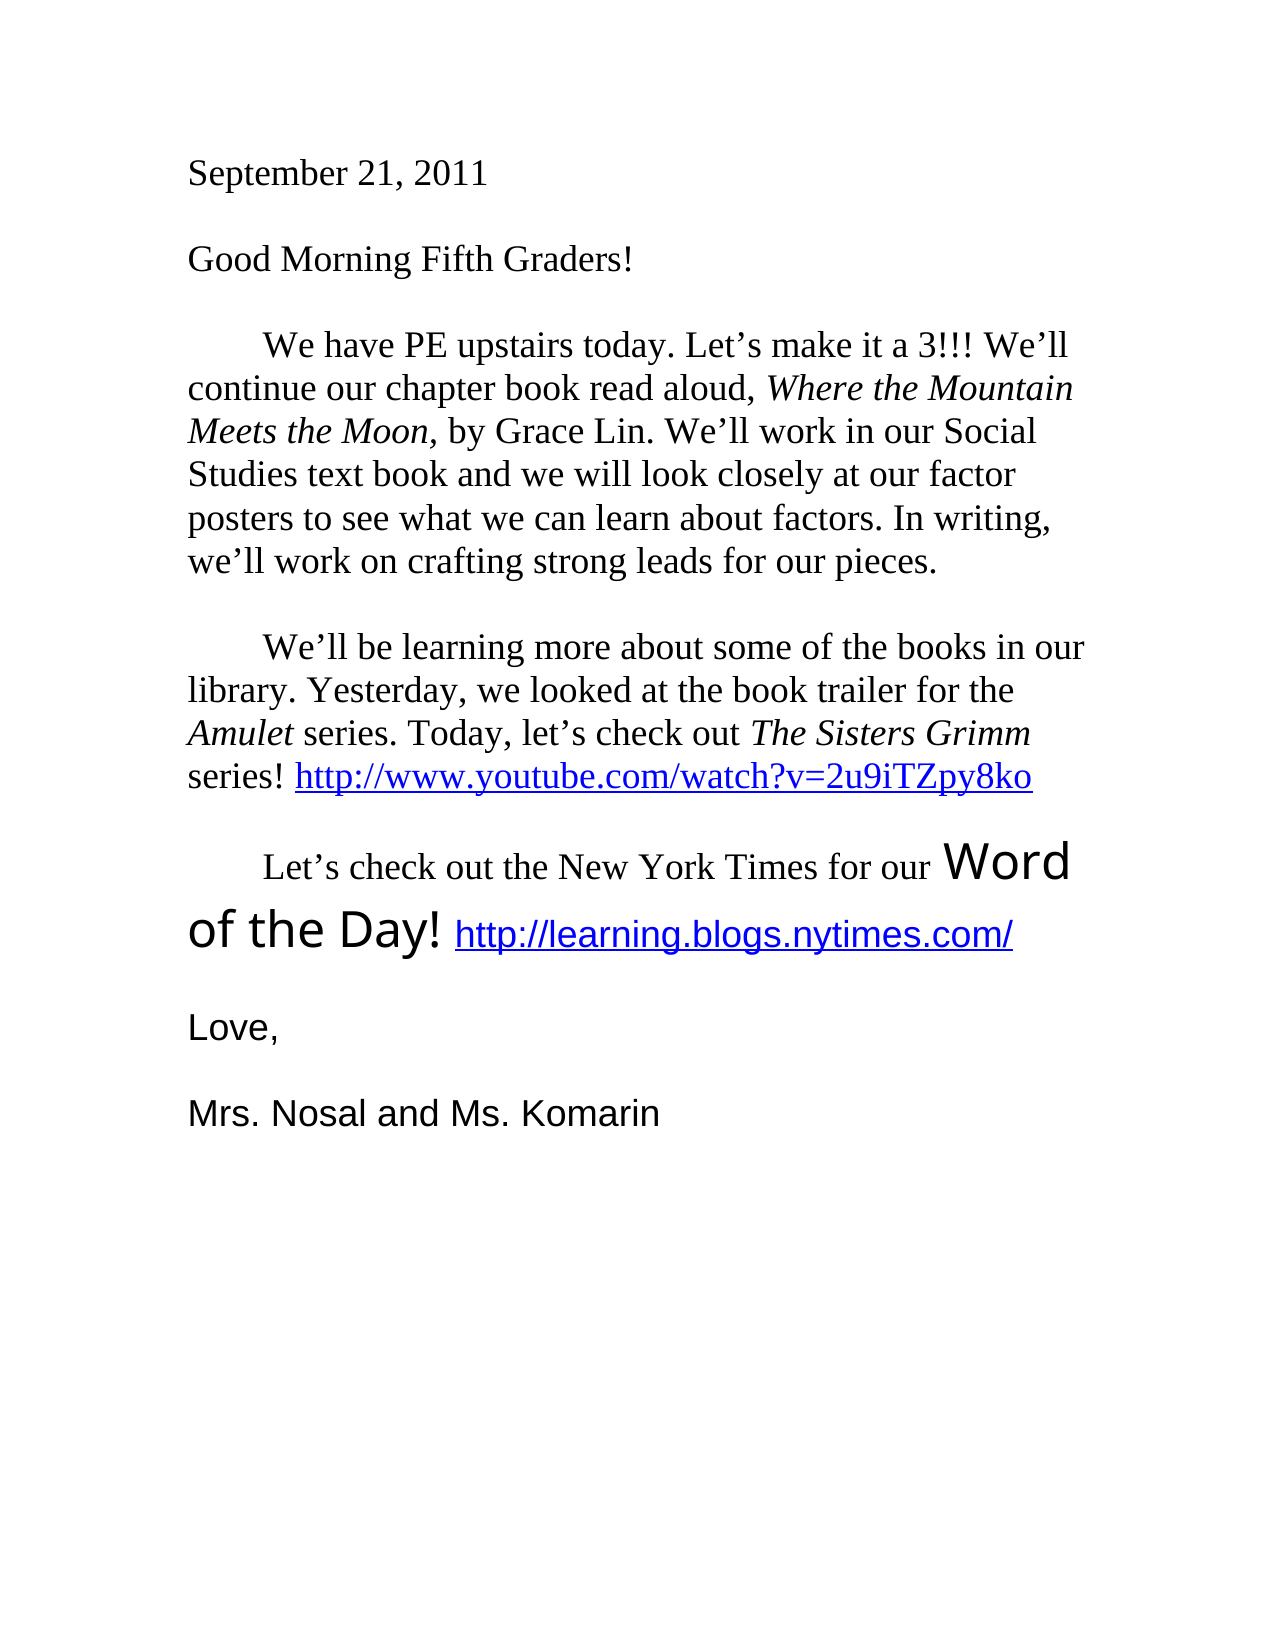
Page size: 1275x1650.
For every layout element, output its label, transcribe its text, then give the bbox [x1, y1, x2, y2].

text Mrs. Nosal and Ms. Komarin [187, 1091, 1087, 1134]
text Let’s check out the New York Times for our Word of the Day! http://learning.blogs.nytimes.com/ [187, 826, 1087, 962]
text We’ll be learning more about some of the books in our library. Yesterday, we looked at the book trailer for the Amulet series. Today, let’s check out The Sisters Grimm series! http://www.youtube.com/watch?v=2u9iTZpy8ko [187, 624, 1087, 797]
text We have PE upstairs today. Let’s make it a 3!!! We’ll continue our chapter book read aloud, Where the Mountain Meets the Moon, by Grace Lin. We’ll work in our Social Studies text book and we will look closely at our factor posters to see what we can learn about factors. In writing, we’ll work on crafting strong leads for our pieces. [187, 322, 1087, 581]
text September 21, 2011 [187, 150, 1087, 193]
text Good Morning Fifth Graders! [187, 236, 1087, 279]
text Love, [187, 1005, 1087, 1048]
